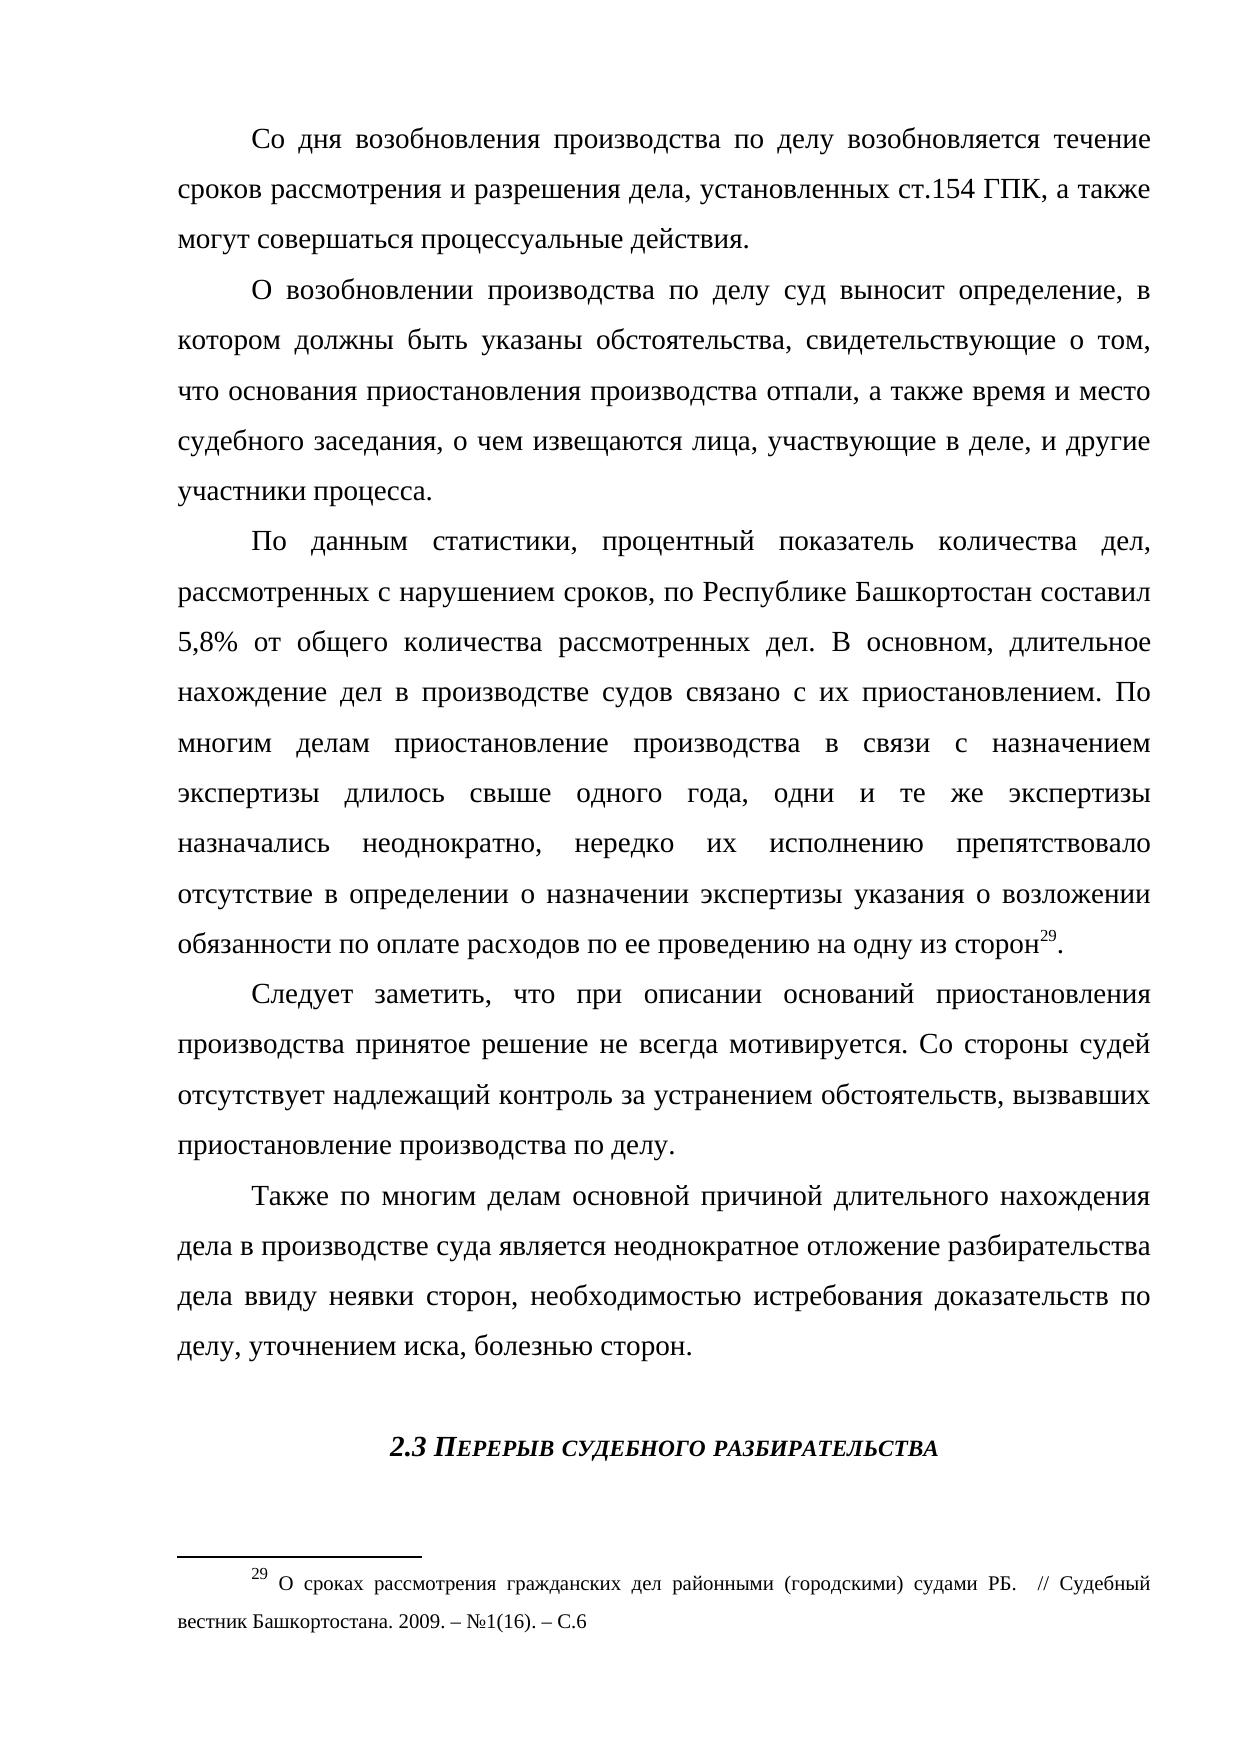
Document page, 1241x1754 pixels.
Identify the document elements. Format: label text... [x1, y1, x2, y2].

text Следует заметить, что при описании оснований приостановления производства принятое решение не всегда мотивируется. Со стороны судей отсутствует надлежащий контроль за устранением обстоятельств, вызвавших приостановление производства по делу. [177, 976, 1152, 1161]
text Также по многим делам основной причиной длительного нахождения дела в производстве суда является неоднократное отложение разбирательства дела ввиду неявки сторон, необходимостью истребования доказательств по делу, уточнением иска, болезнью сторон. [177, 1178, 1152, 1362]
text Со дня возобновления производства по делу возобновляется течение сроков рассмотрения и разрешения дела, установленных ст.154 ГПК, а также могут совершаться процессуальные действия. [177, 121, 1152, 255]
text По данным статистики, процентный показатель количества дел, рассмотренных с нарушением сроков, по Республике Башкортостан составил 5,8% от общего количества рассмотренных дел. В основном, длительное нахождение дел в производстве судов связано с их приостановлением. По многим делам приостановление производства в связи с назначением экспертизы длилось свыше одного года, одни и те же экспертизы назначались неоднократно, нередко их исполнению препятствовало отсутствие в определении о назначении экспертизы указания о возложении обязанности по оплате расходов по ее проведению на одну из сторон. [177, 523, 1152, 959]
text О возобновлении производства по делу суд выносит определение, в котором должны быть указаны обстоятельства, свидетельствующие о том, что основания приостановления производства отпали, а также время и место судебного заседания, о чем извещаются лица, участвующие в деле, и другие участники процесса. [177, 272, 1152, 507]
subtitle 2.3 Перерыв судебного разбирательства [177, 1429, 1152, 1463]
